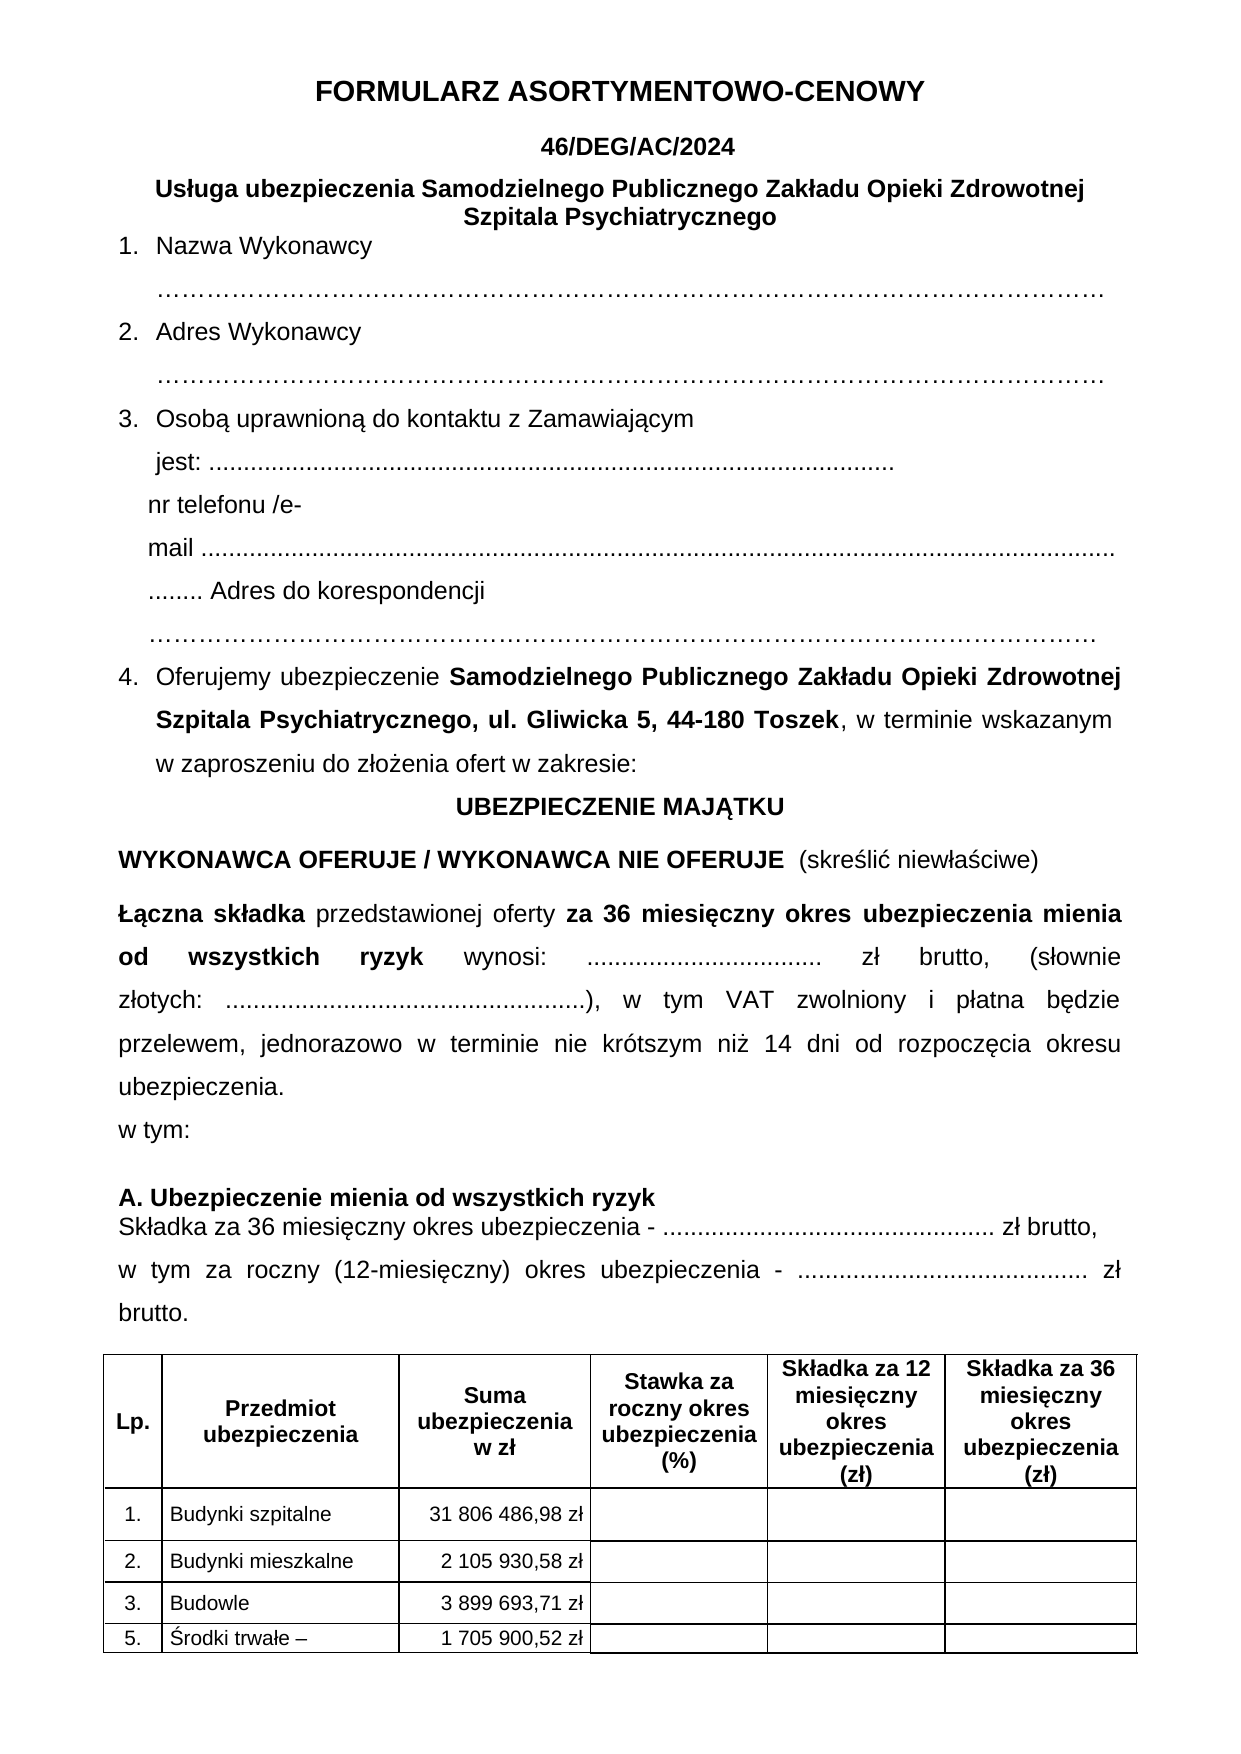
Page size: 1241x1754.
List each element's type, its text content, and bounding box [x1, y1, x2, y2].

table_header Suma ubezpieczenia w zł [400, 1355, 590, 1487]
list Adres Wykonawcy …………………………………………………………………………………………………… [118, 317, 1122, 389]
table_cell Budynki mieszkalne [163, 1541, 398, 1581]
table_cell 5. [104, 1624, 161, 1652]
list Oferujemy ubezpieczenie Samodzielnego Publicznego Zakładu Opieki Zdrowotnej Szpitala Psychiatrycznego, ul. Gliwicka 5, 44-180 Toszek, w terminie wskazanym w zaproszeniu do złożenia ofert w zakresie: [118, 662, 1122, 777]
table_cell 2 105 930,58 zł [400, 1541, 590, 1581]
table_cell [768, 1583, 944, 1623]
table_cell [591, 1542, 767, 1581]
table_header Lp. [104, 1355, 161, 1487]
table_cell [591, 1625, 767, 1652]
text UBEZPIECZENIE MAJĄTKU [118, 792, 1122, 821]
table_header Przedmiot ubezpieczenia [163, 1355, 398, 1487]
list Osobą uprawnioną do kontaktu z Zamawiającym jest: ................................................................................................... [118, 404, 1122, 476]
table_header Składka za 12 miesięczny okres ubezpieczenia (zł) [768, 1355, 944, 1487]
text Składka za 36 miesięczny okres ubezpieczenia - ................................................ zł brutto, [118, 1212, 1122, 1241]
table_cell 3. [104, 1582, 161, 1623]
table_cell [946, 1625, 1136, 1652]
text Usługa ubezpieczenia Samodzielnego Publicznego Zakładu Opieki Zdrowotnej Szpitala Psychiatrycznego [118, 174, 1122, 231]
text 46/DEG/AC/2024 [118, 132, 1122, 161]
text w tym za roczny (12-miesięczny) okres ubezpieczenia - .......................................... zł brutto. [118, 1255, 1122, 1327]
table_cell [591, 1489, 767, 1540]
text Łączna składka przedstawionej oferty za 36 miesięczny okres ubezpieczenia mienia od wszystkich ryzyk wynosi: .................................. zł brutto, (słownie złotych: ....................................................), w tym VAT zwolniony i płatna będzie przelewem, jednorazowo w terminie nie krótszym niż 14 dni od rozpoczęcia okresu ubezpieczenia. [118, 899, 1122, 1101]
table_cell 1 705 900,52 zł [400, 1624, 590, 1652]
table_cell [768, 1542, 944, 1581]
text w tym: [118, 1115, 1122, 1144]
table_cell [768, 1489, 944, 1540]
text WYKONAWCA OFERUJE / WYKONAWCA NIE OFERUJE (skreślić niewłaściwe) [118, 846, 1122, 874]
text FORMULARZ ASORTYMENTOWO-CENOWY [118, 74, 1122, 107]
table_cell 31 806 486,98 zł [400, 1489, 590, 1540]
table_cell [946, 1542, 1136, 1581]
table_cell [946, 1583, 1136, 1623]
text nr telefonu /e-mail ............................................................................................................................................ Adres do korespondencji …………………………………………………………………………………………………… [148, 490, 1122, 648]
table_cell 1. [104, 1488, 161, 1540]
table_cell [946, 1489, 1136, 1540]
table_cell 3 899 693,71 zł [400, 1583, 590, 1623]
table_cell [163, 1624, 398, 1652]
table_cell [591, 1583, 767, 1623]
table_cell Budowle [163, 1583, 398, 1623]
table_cell Budynki szpitalne [163, 1489, 398, 1540]
text A. Ubezpieczenie mienia od wszystkich ryzyk [118, 1183, 1122, 1212]
list Nazwa Wykonawcy …………………………………………………………………………………………………… [118, 231, 1122, 303]
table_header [946, 1355, 1136, 1487]
table_cell [768, 1625, 944, 1652]
table_cell 2. [104, 1541, 161, 1581]
table_header Stawka za roczny okres ubezpieczenia (%) [591, 1355, 767, 1487]
